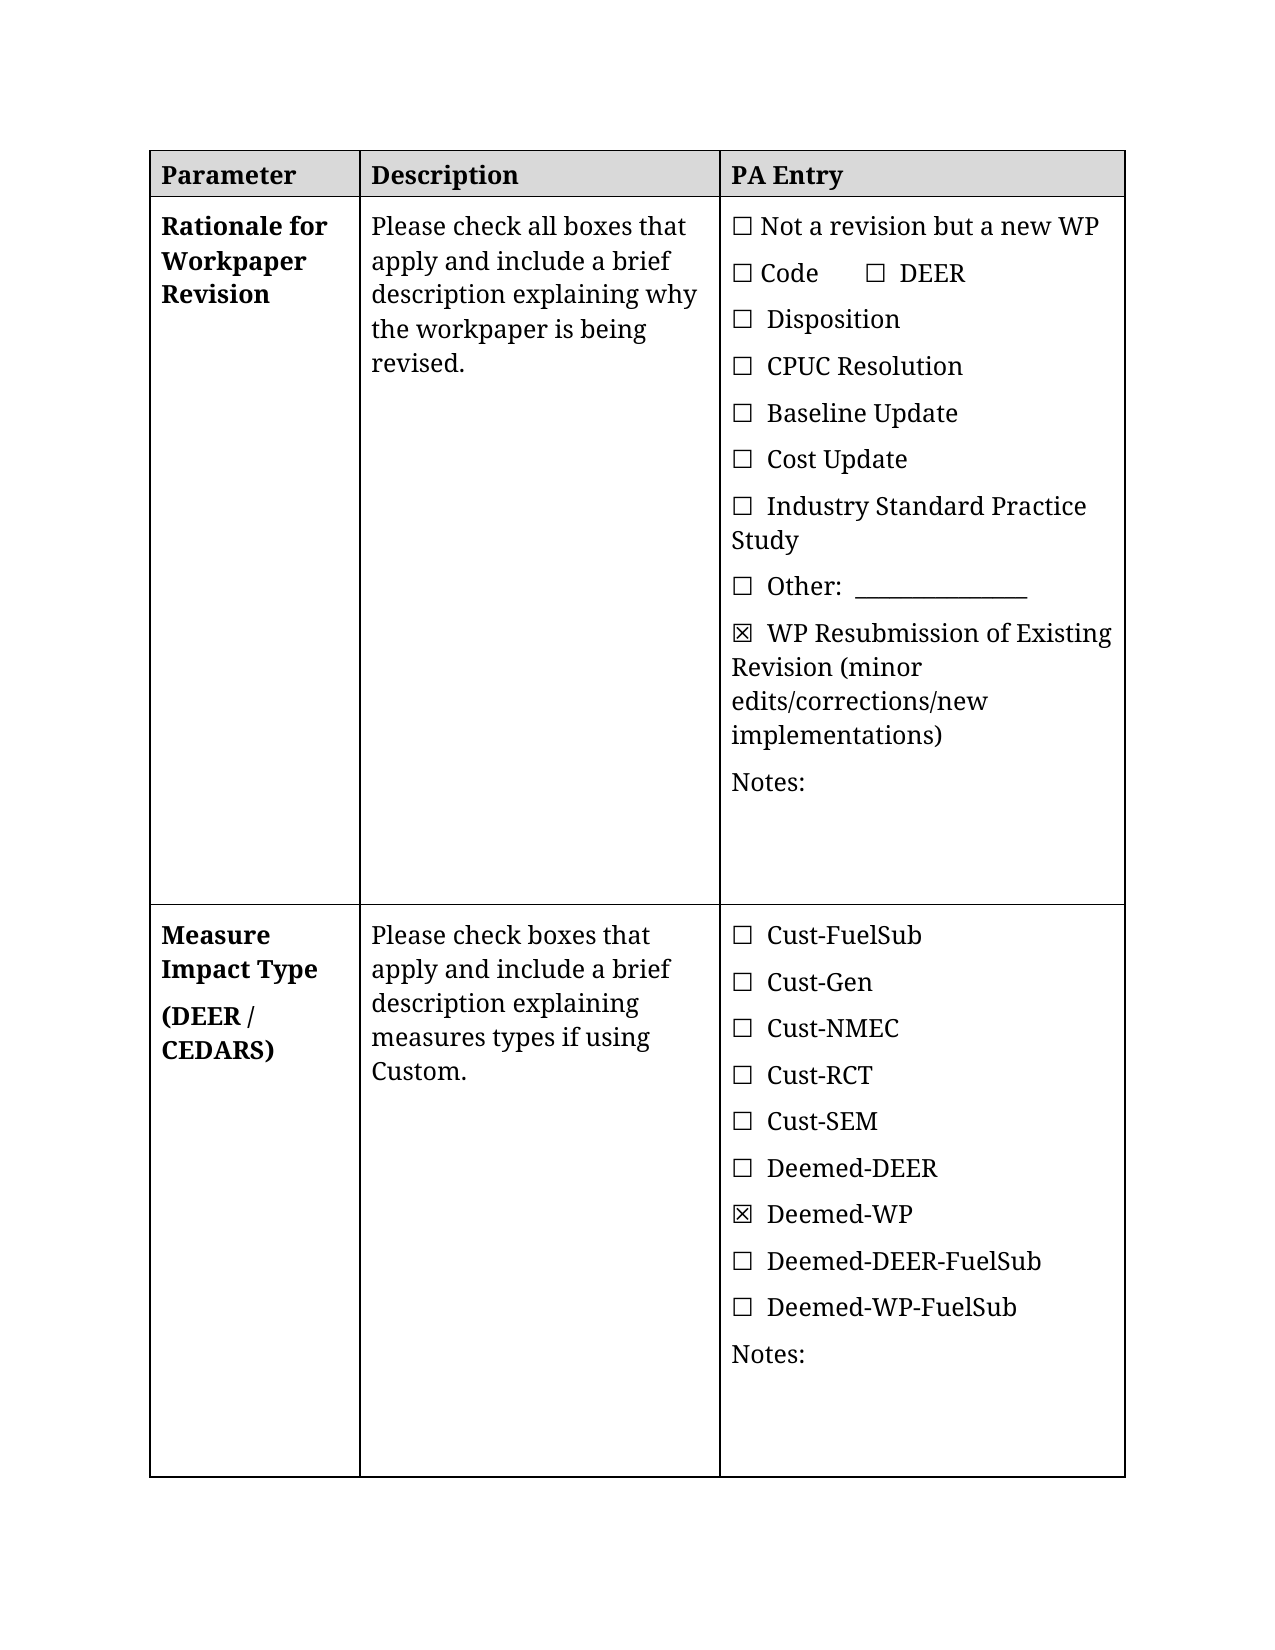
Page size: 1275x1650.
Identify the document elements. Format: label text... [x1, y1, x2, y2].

table_header Description [361, 151, 719, 196]
table_cell Measure Impact Type (DEER / CEDARS) [151, 905, 359, 1476]
table_header PA Entry [721, 151, 1124, 196]
table_header Parameter [151, 151, 359, 196]
table_cell Please check boxes that apply and include a brief description explaining measures types if using Custom. [361, 905, 719, 1476]
table_cell Not a revision but a new WP Code DEER Disposition CPUC Resolution Baseline Update Cost Update Industry Standard Practice Study Other: _______________ WP Resubmission of Existing Revision (minor edits/corrections/new implementations) Notes: [721, 197, 1124, 904]
table_cell Rationale for Workpaper Revision [151, 197, 359, 904]
table_cell Cust-FuelSub Cust-Gen Cust-NMEC Cust-RCT Cust-SEM Deemed-DEER Deemed-WP Deemed-DEER-FuelSub Deemed-WP-FuelSub Notes: [721, 905, 1124, 1476]
table_cell Please check all boxes that apply and include a brief description explaining why the workpaper is being revised. [361, 197, 719, 904]
